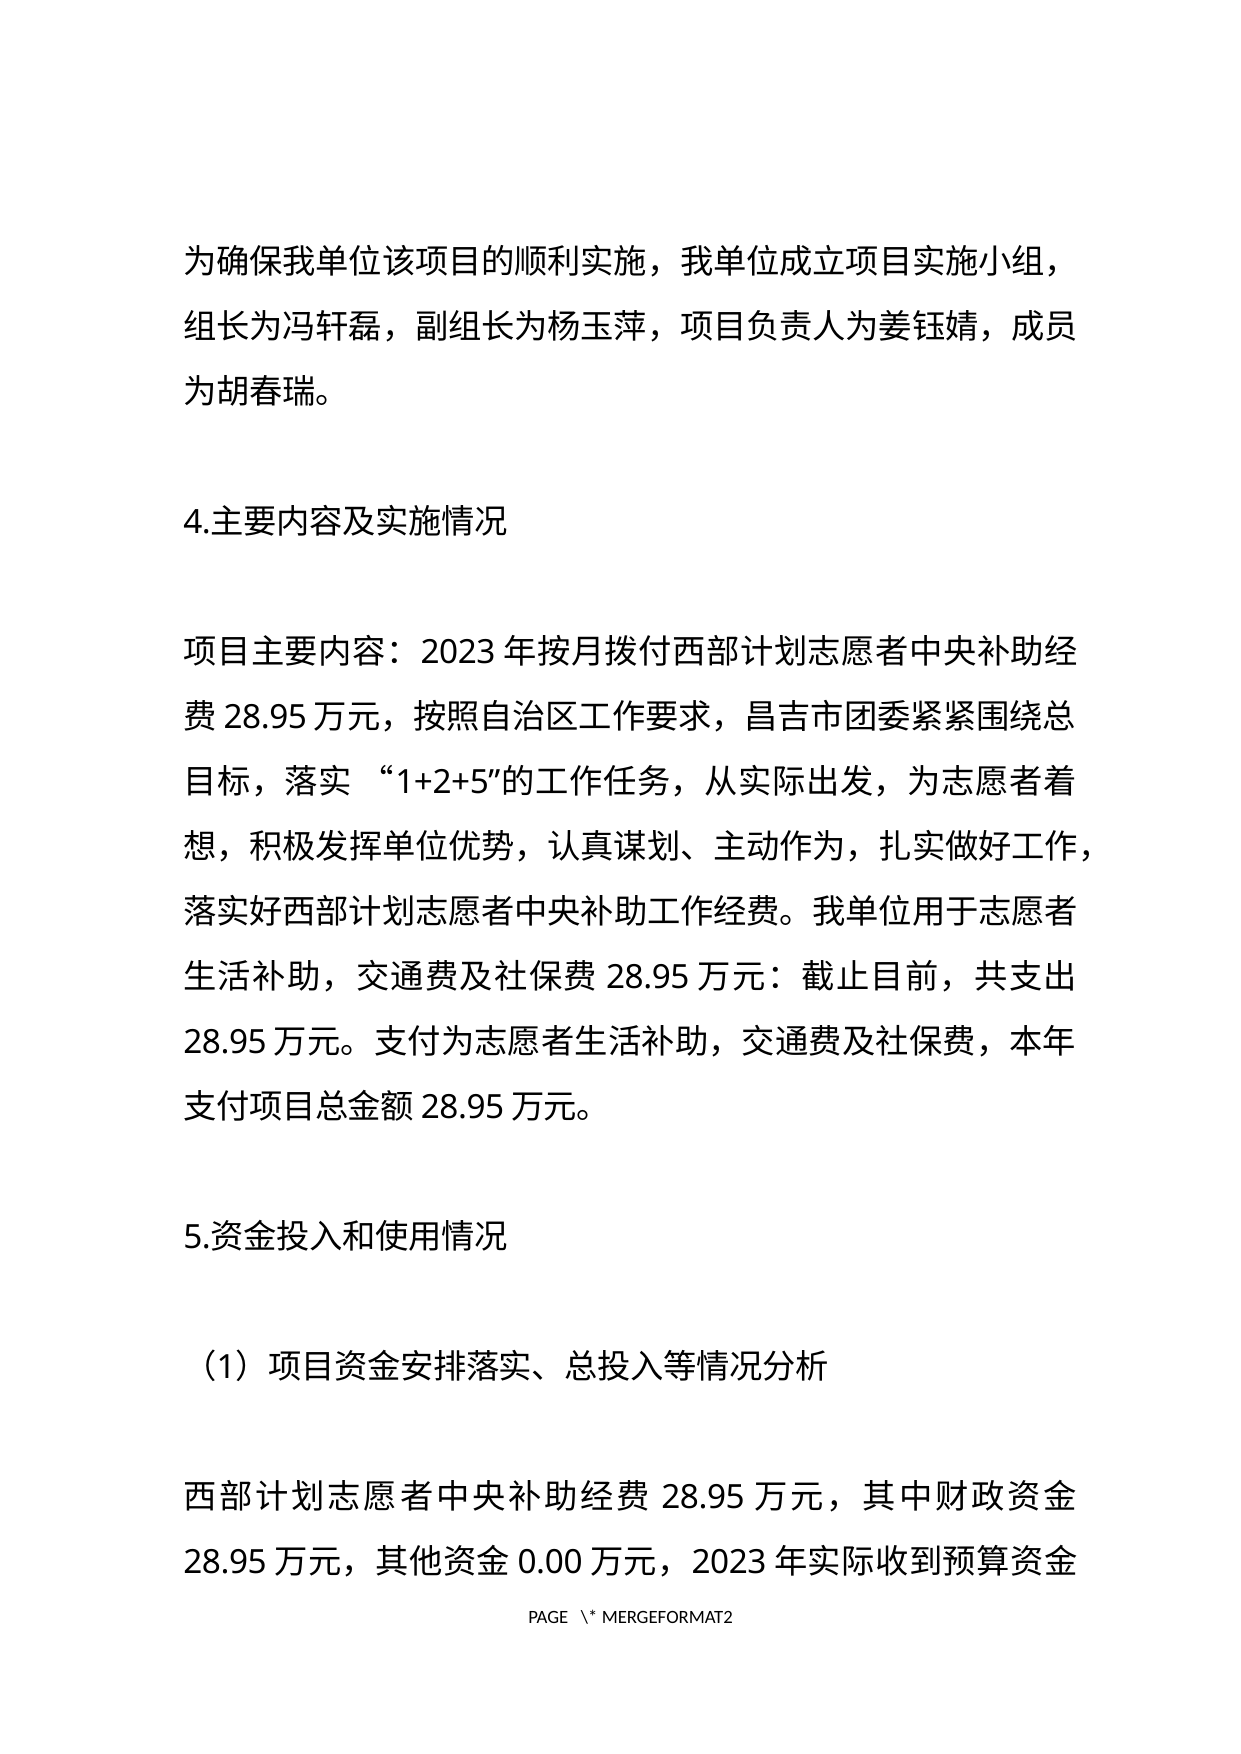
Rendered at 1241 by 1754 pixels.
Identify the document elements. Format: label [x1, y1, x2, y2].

text [183, 162, 1078, 1592]
